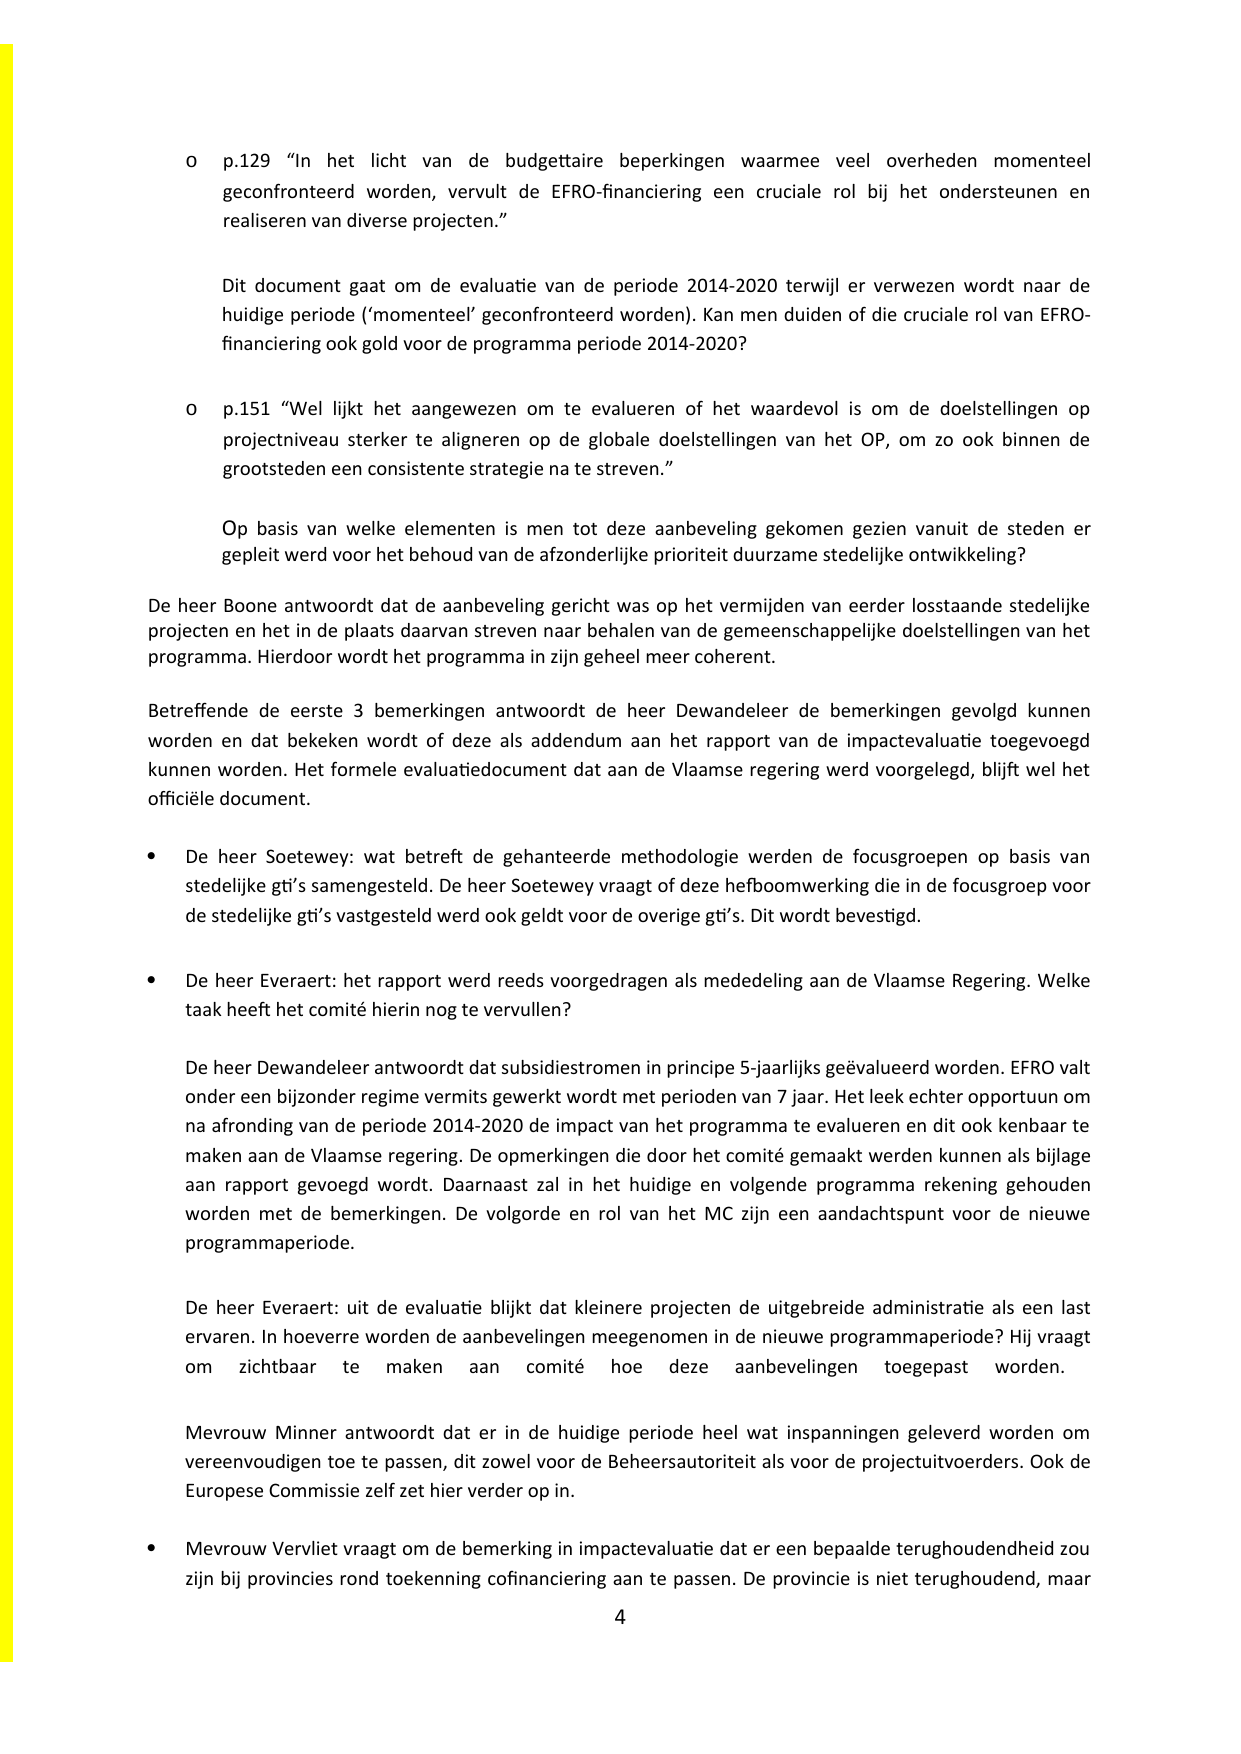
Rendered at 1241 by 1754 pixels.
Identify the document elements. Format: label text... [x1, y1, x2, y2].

text Betreffende de eerste 3 bemerkingen antwoordt de heer Dewandeleer de bemerkingen gevolgd kunnen worden en dat bekeken wordt of deze als addendum aan het rapport van de impactevaluatie toegevoegd kunnen worden. Het formele evaluatiedocument dat aan de Vlaamse regering werd voorgelegd, blijft wel het officiële document. [148, 698, 1092, 811]
text De heer Everaert: uit de evaluatie blijkt dat kleinere projecten de uitgebreide administratie als een last ervaren. In hoeverre worden de aanbevelingen meegenomen in de nieuwe programmaperiode? Hij vraagt om zichtbaar te maken aan comité hoe deze aanbevelingen toegepast worden. [185, 1294, 1092, 1414]
text De heer Boone antwoordt dat de aanbeveling gericht was op het vermijden van eerder losstaande stedelijke projecten en het in de plaats daarvan streven naar behalen van de gemeenschappelijke doelstellingen van het programma. Hierdoor wordt het programma in zijn geheel meer coherent. [148, 592, 1092, 668]
text Dit document gaat om de evaluatie van de periode 2014-2020 terwijl er verwezen wordt naar de huidige periode (‘momenteel’ geconfronteerd worden). Kan men duiden of die cruciale rol van EFRO-financiering ook gold voor de programma periode 2014-2020? [222, 272, 1092, 356]
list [148, 1536, 1092, 1590]
text Op basis van welke elementen is men tot deze aanbeveling gekomen gezien vanuit de steden er gepleit werd voor het behoud van de afzonderlijke prioriteit duurzame stedelijke ontwikkeling? [222, 513, 1092, 567]
list De heer Everaert: het rapport werd reeds voorgedragen als mededeling aan de Vlaamse Regering. Welke taak heeft het comité hierin nog te vervullen? [148, 967, 1092, 1021]
list p.129 “In het licht van de budgettaire beperkingen waarmee veel overheden momenteel geconfronteerd worden, vervult de EFRO-financiering een cruciale rol bij het ondersteunen en realiseren van diverse projecten.” [185, 148, 1092, 232]
text De heer Dewandeleer antwoordt dat subsidiestromen in principe 5-jaarlijks geëvalueerd worden. EFRO valt onder een bijzonder regime vermits gewerkt wordt met perioden van 7 jaar. Het leek echter opportuun om na afronding van de periode 2014-2020 de impact van het programma te evalueren en dit ook kenbaar te maken aan de Vlaamse regering. De opmerkingen die door het comité gemaakt werden kunnen als bijlage aan rapport gevoegd wordt. Daarnaast zal in het huidige en volgende programma rekening gehouden worden met de bemerkingen. De volgorde en rol van het MC zijn een aandachtspunt voor de nieuwe programmaperiode. [185, 1054, 1092, 1255]
text Mevrouw Minner antwoordt dat er in de huidige periode heel wat inspanningen geleverd worden om vereenvoudigen toe te passen, dit zowel voor de Beheersautoriteit als voor de projectuitvoerders. Ook de Europese Commissie zelf zet hier verder op in. [185, 1419, 1092, 1503]
list p.151 “Wel lijkt het aangewezen om te evalueren of het waardevol is om de doelstellingen op projectniveau sterker te aligneren op de globale doelstellingen van het OP, om zo ook binnen de grootsteden een consistente strategie na te streven.” [185, 396, 1092, 480]
list De heer Soetewey: wat betreft de gehanteerde methodologie werden de focusgroepen op basis van stedelijke gti’s samengesteld. De heer Soetewey vraagt of deze hefboomwerking die in de focusgroep voor de stedelijke gti’s vastgesteld werd ook geldt voor de overige gti’s. Dit wordt bevestigd. [148, 843, 1092, 927]
